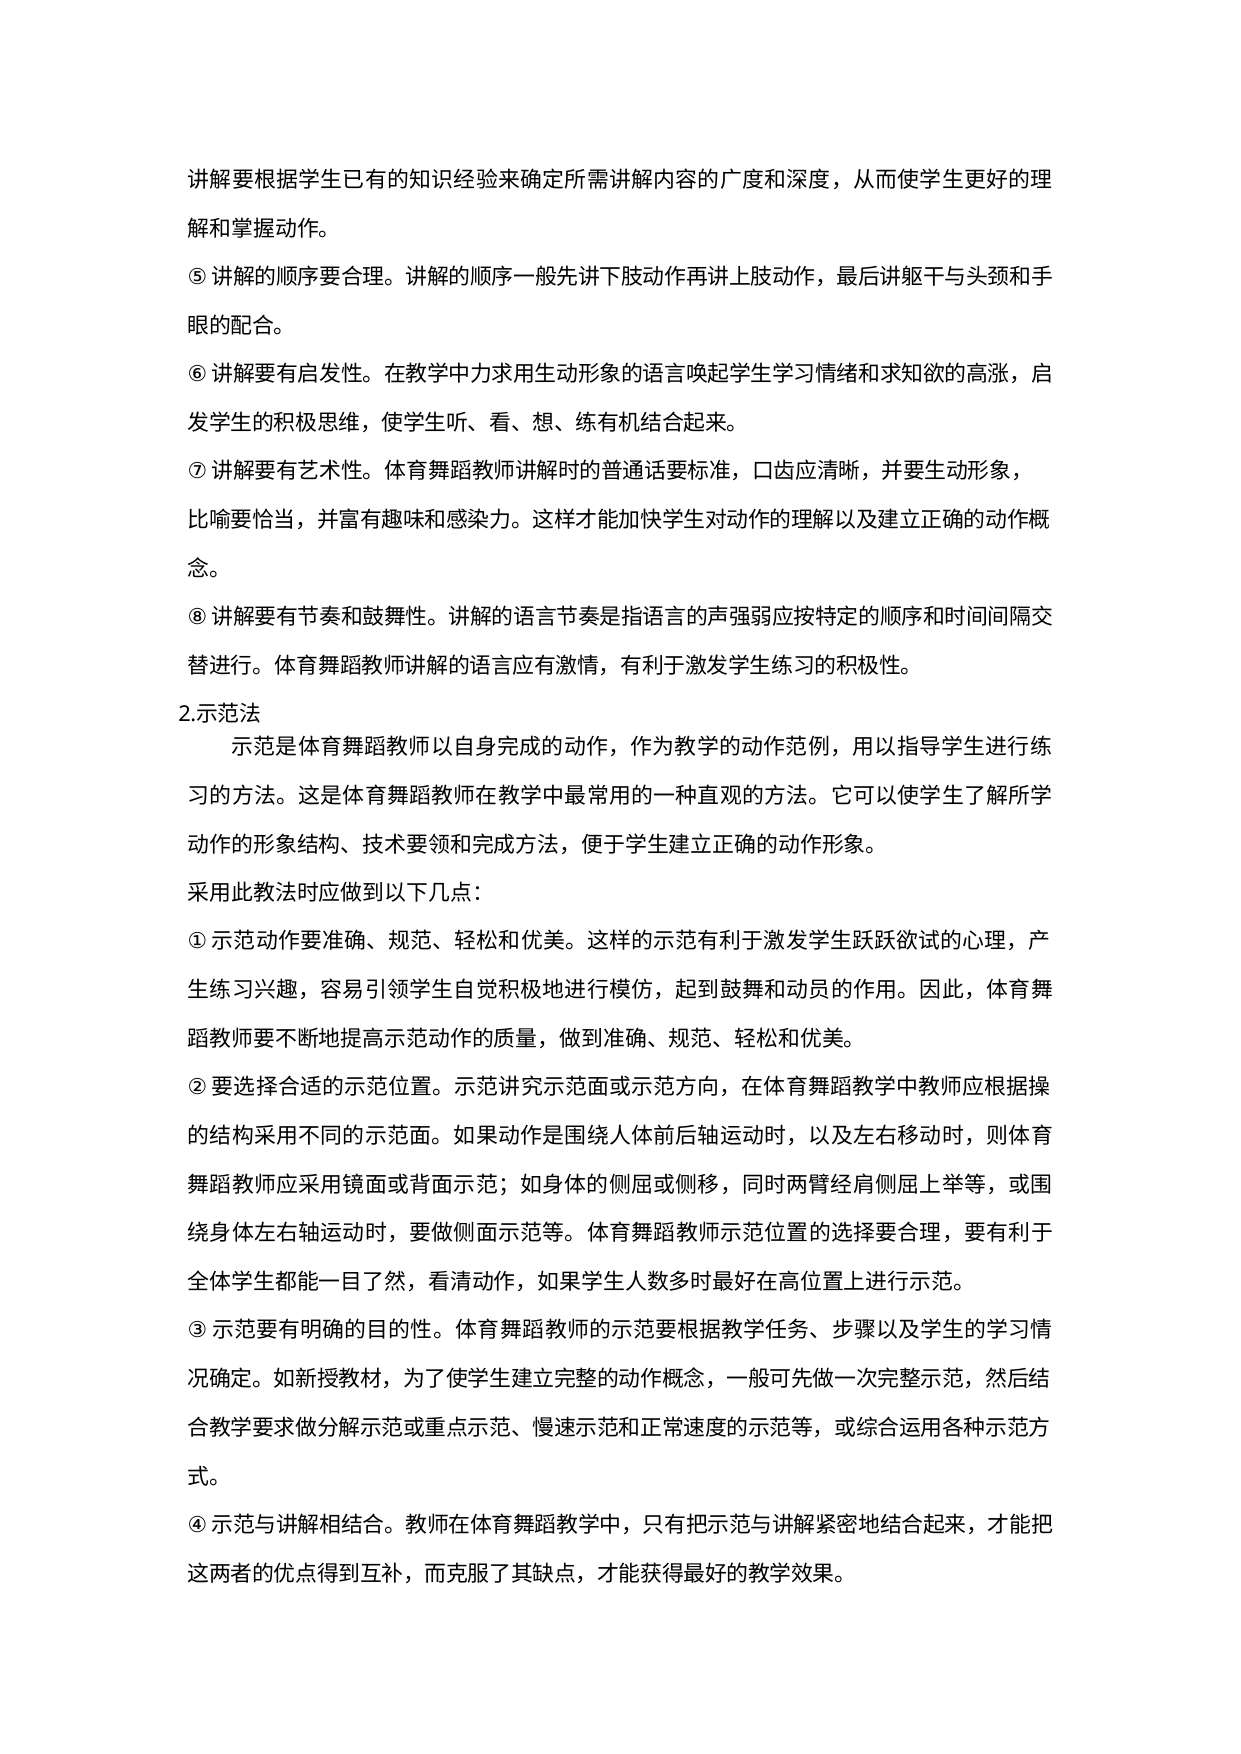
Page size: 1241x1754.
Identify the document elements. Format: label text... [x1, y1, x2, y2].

text ③示范要有明确的目的性。体育舞蹈教师的示范要根据教学任务、步骤以及学生的学习情况确定。如新授教材，为了使学生建立完整的动作概念，一般可先做一次完整示范，然后结合教学要求做分解示范或重点示范、慢速示范和正常速度的示范等，或综合运用各种示范方式。 [187, 1312, 1053, 1491]
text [187, 162, 1053, 243]
text ⑥讲解要有启发性。在教学中力求用生动形象的语言唤起学生学习情绪和求知欲的高涨，启发学生的积极思维，使学生听、看、想、练有机结合起来。 [187, 356, 1053, 437]
text ⑧讲解要有节奏和鼓舞性。讲解的语言节奏是指语言的声强弱应按特定的顺序和时间间隔交替进行。体育舞蹈教师讲解的语言应有激情，有利于激发学生练习的积极性。 [187, 599, 1053, 680]
text ①示范动作要准确、规范、轻松和优美。这样的示范有利于激发学生跃跃欲试的心理，产生练习兴趣，容易引领学生自觉积极地进行模仿，起到鼓舞和动员的作用。因此，体育舞蹈教师要不断地提高示范动作的质量，做到准确、规范、轻松和优美。 [187, 923, 1053, 1053]
text ⑤讲解的顺序要合理。讲解的顺序一般先讲下肢动作再讲上肢动作，最后讲躯干与头颈和手眼的配合。 [187, 259, 1053, 340]
text ④示范与讲解相结合。教师在体育舞蹈教学中，只有把示范与讲解紧密地结合起来，才能把这两者的优点得到互补，而克服了其缺点，才能获得最好的教学效果。 [187, 1507, 1053, 1588]
text ⑦讲解要有艺术性。体育舞蹈教师讲解时的普通话要标准，口齿应清晰，并要生动形象，比喻要恰当，并富有趣味和感染力。这样才能加快学生对动作的理解以及建立正确的动作概念。 [187, 453, 1053, 583]
text 采用此教法时应做到以下几点： [187, 874, 1053, 907]
text ②要选择合适的示范位置。示范讲究示范面或示范方向，在体育舞蹈教学中教师应根据操的结构采用不同的示范面。如果动作是围绕人体前后轴运动时，以及左右移动时，则体育舞蹈教师应采用镜面或背面示范；如身体的侧屈或侧移，同时两臂经肩侧屈上举等，或围绕身体左右轴运动时，要做侧面示范等。体育舞蹈教师示范位置的选择要合理，要有利于全体学生都能一目了然，看清动作，如果学生人数多时最好在高位置上进行示范。 [187, 1069, 1053, 1296]
text 示范是体育舞蹈教师以自身完成的动作，作为教学的动作范例，用以指导学生进行练习的方法。这是体育舞蹈教师在教学中最常用的一种直观的方法。它可以使学生了解所学动作的形象结构、技术要领和完成方法，便于学生建立正确的动作形象。 [187, 729, 1053, 859]
text 2.示范法 [178, 696, 1053, 729]
